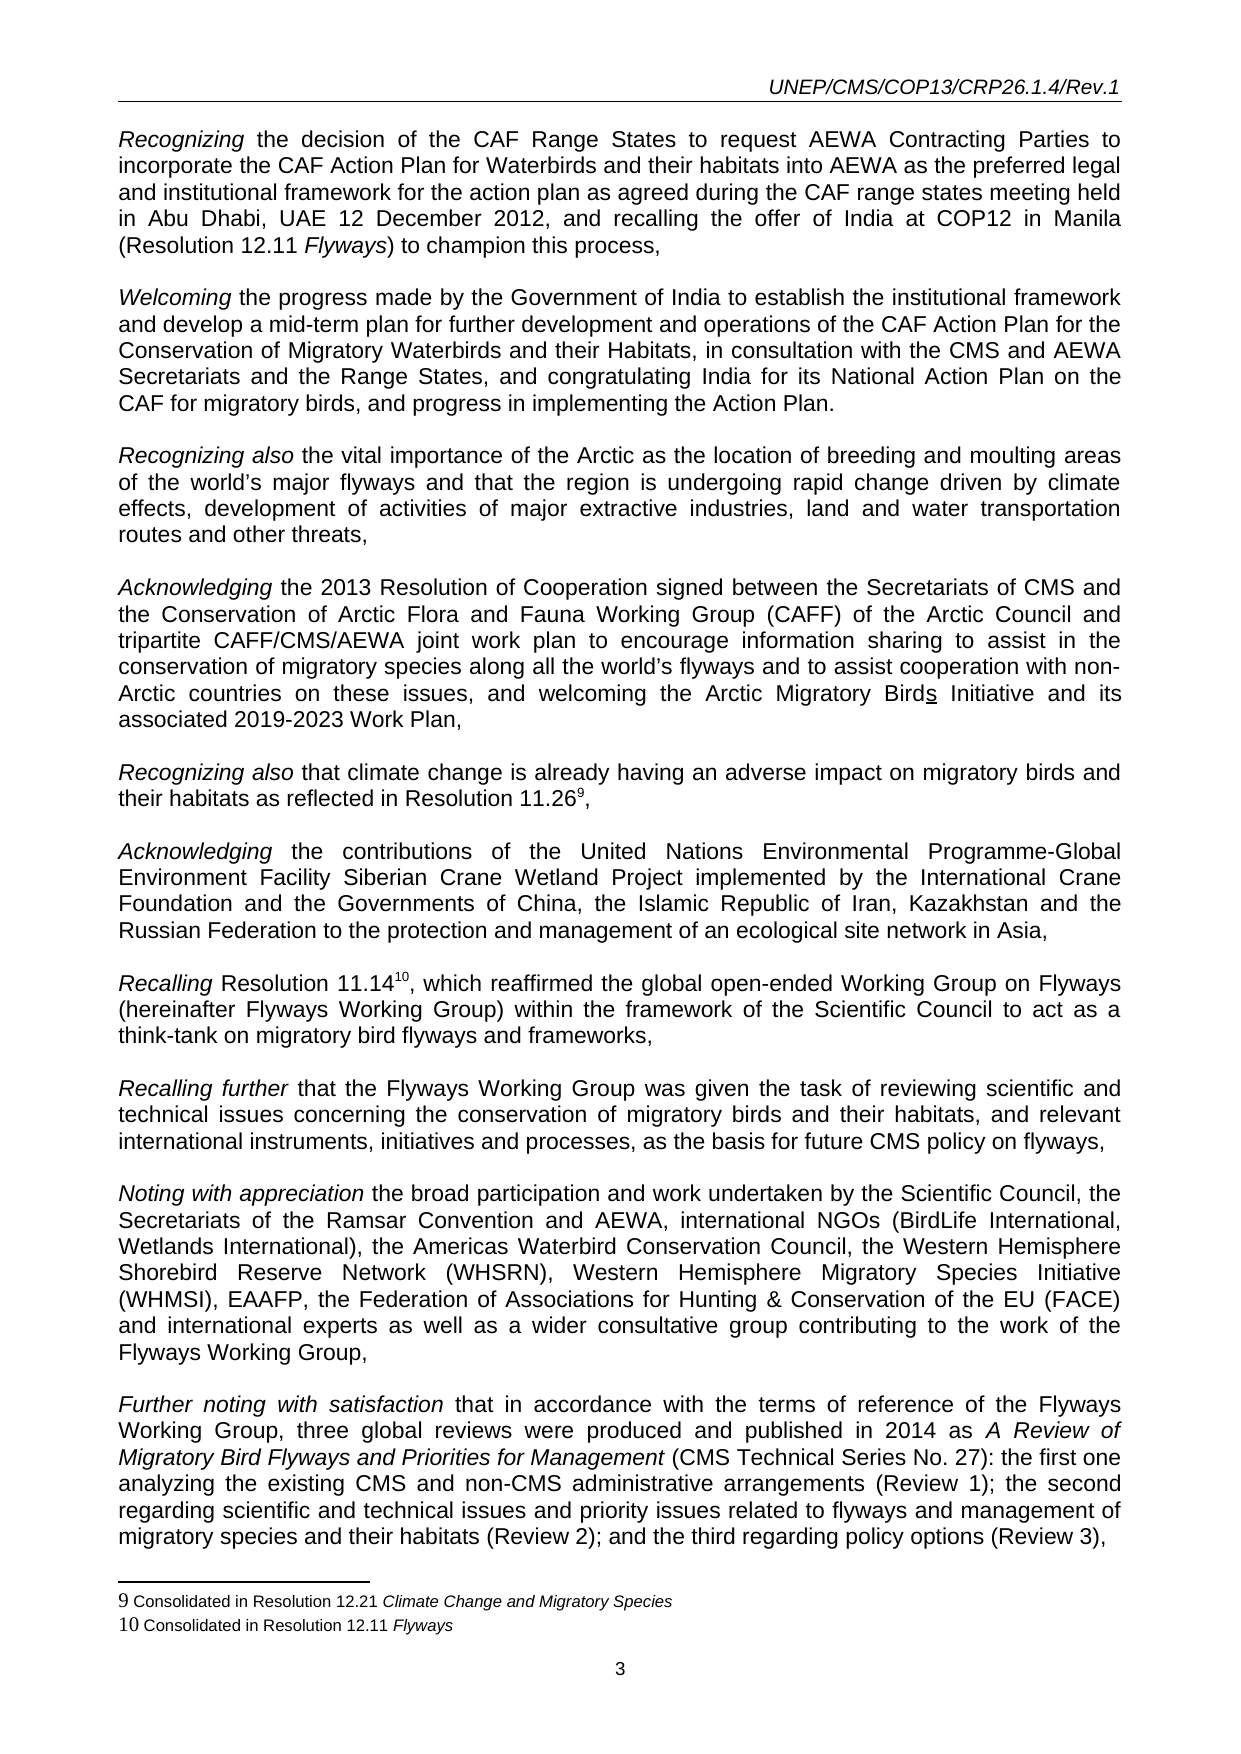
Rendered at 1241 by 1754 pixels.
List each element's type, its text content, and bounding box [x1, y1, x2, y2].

text Welcoming the progress made by the Government of India to establish the institutional framework and develop a mid-term plan for further development and operations of the CAF Action Plan for the Conservation of Migratory Waterbirds and their Habitats, in consultation with the CMS and AEWA Secretariats and the Range States, and congratulating India for its National Action Plan on the CAF for migratory birds, and progress in implementing the Action Plan. [118, 284, 1122, 416]
text Recalling further that the Flyways Working Group was given the task of reviewing scientific and technical issues concerning the conservation of migratory birds and their habitats, and relevant international instruments, initiatives and processes, as the basis for future CMS policy on flyways, [118, 1075, 1122, 1154]
text Noting with appreciation the broad participation and work undertaken by the Scientific Council, the Secretariats of the Ramsar Convention and AEWA, international NGOs (BirdLife International, Wetlands International), the Americas Waterbird Conservation Council, the Western Hemisphere Shorebird Reserve Network (WHSRN), Western Hemisphere Migratory Species Initiative (WHMSI), EAAFP, the Federation of Associations for Hunting & Conservation of the EU (FACE) and international experts as well as a wider consultative group contributing to the work of the Flyways Working Group, [118, 1180, 1122, 1365]
text Acknowledging the 2013 Resolution of Cooperation signed between the Secretariats of CMS and the Conservation of Arctic Flora and Fauna Working Group (CAFF) of the Arctic Council and tripartite CAFF/CMS/AEWA joint work plan to encourage information sharing to assist in the conservation of migratory species along all the world’s flyways and to assist cooperation with non-Arctic countries on these issues, and welcoming the Arctic Migratory Birds Initiative and its associated 2019-2023 Work Plan, [118, 574, 1122, 732]
text Further noting with satisfaction that in accordance with the terms of reference of the Flyways Working Group, three global reviews were produced and published in 2014 as A Review of Migratory Bird Flyways and Priorities for Management (CMS Technical Series No. 27): the first one analyzing the existing CMS and non-CMS administrative arrangements (Review 1); the second regarding scientific and technical issues and priority issues related to flyways and management of migratory species and their habitats (Review 2); and the third regarding policy options (Review 3), [118, 1391, 1122, 1549]
text Acknowledging the contributions of the United Nations Environmental Programme-Global Environment Facility Siberian Crane Wetland Project implemented by the International Crane Foundation and the Governments of China, the Islamic Republic of Iran, Kazakhstan and the Russian Federation to the protection and management of an ecological site network in Asia, [118, 838, 1122, 943]
text Recognizing also the vital importance of the Arctic as the location of breeding and moulting areas of the world’s major flyways and that the region is undergoing rapid change driven by climate effects, development of activities of major extractive industries, land and water transportation routes and other threats, [118, 442, 1122, 548]
text Recognizing the decision of the CAF Range States to request AEWA Contracting Parties to incorporate the CAF Action Plan for Waterbirds and their habitats into AEWA as the preferred legal and institutional framework for the action plan as agreed during the CAF range states meeting held in Abu Dhabi, UAE 12 December 2012, and recalling the offer of India at COP12 in Manila (Resolution 12.11 Flyways) to champion this process, [118, 126, 1122, 258]
text Recalling Resolution 11.14, which reaffirmed the global open-ended Working Group on Flyways (hereinafter Flyways Working Group) within the framework of the Scientific Council to act as a think-tank on migratory bird flyways and frameworks, [118, 969, 1122, 1048]
text Recognizing also that climate change is already having an adverse impact on migratory birds and their habitats as reflected in Resolution 11.26, [118, 759, 1122, 811]
